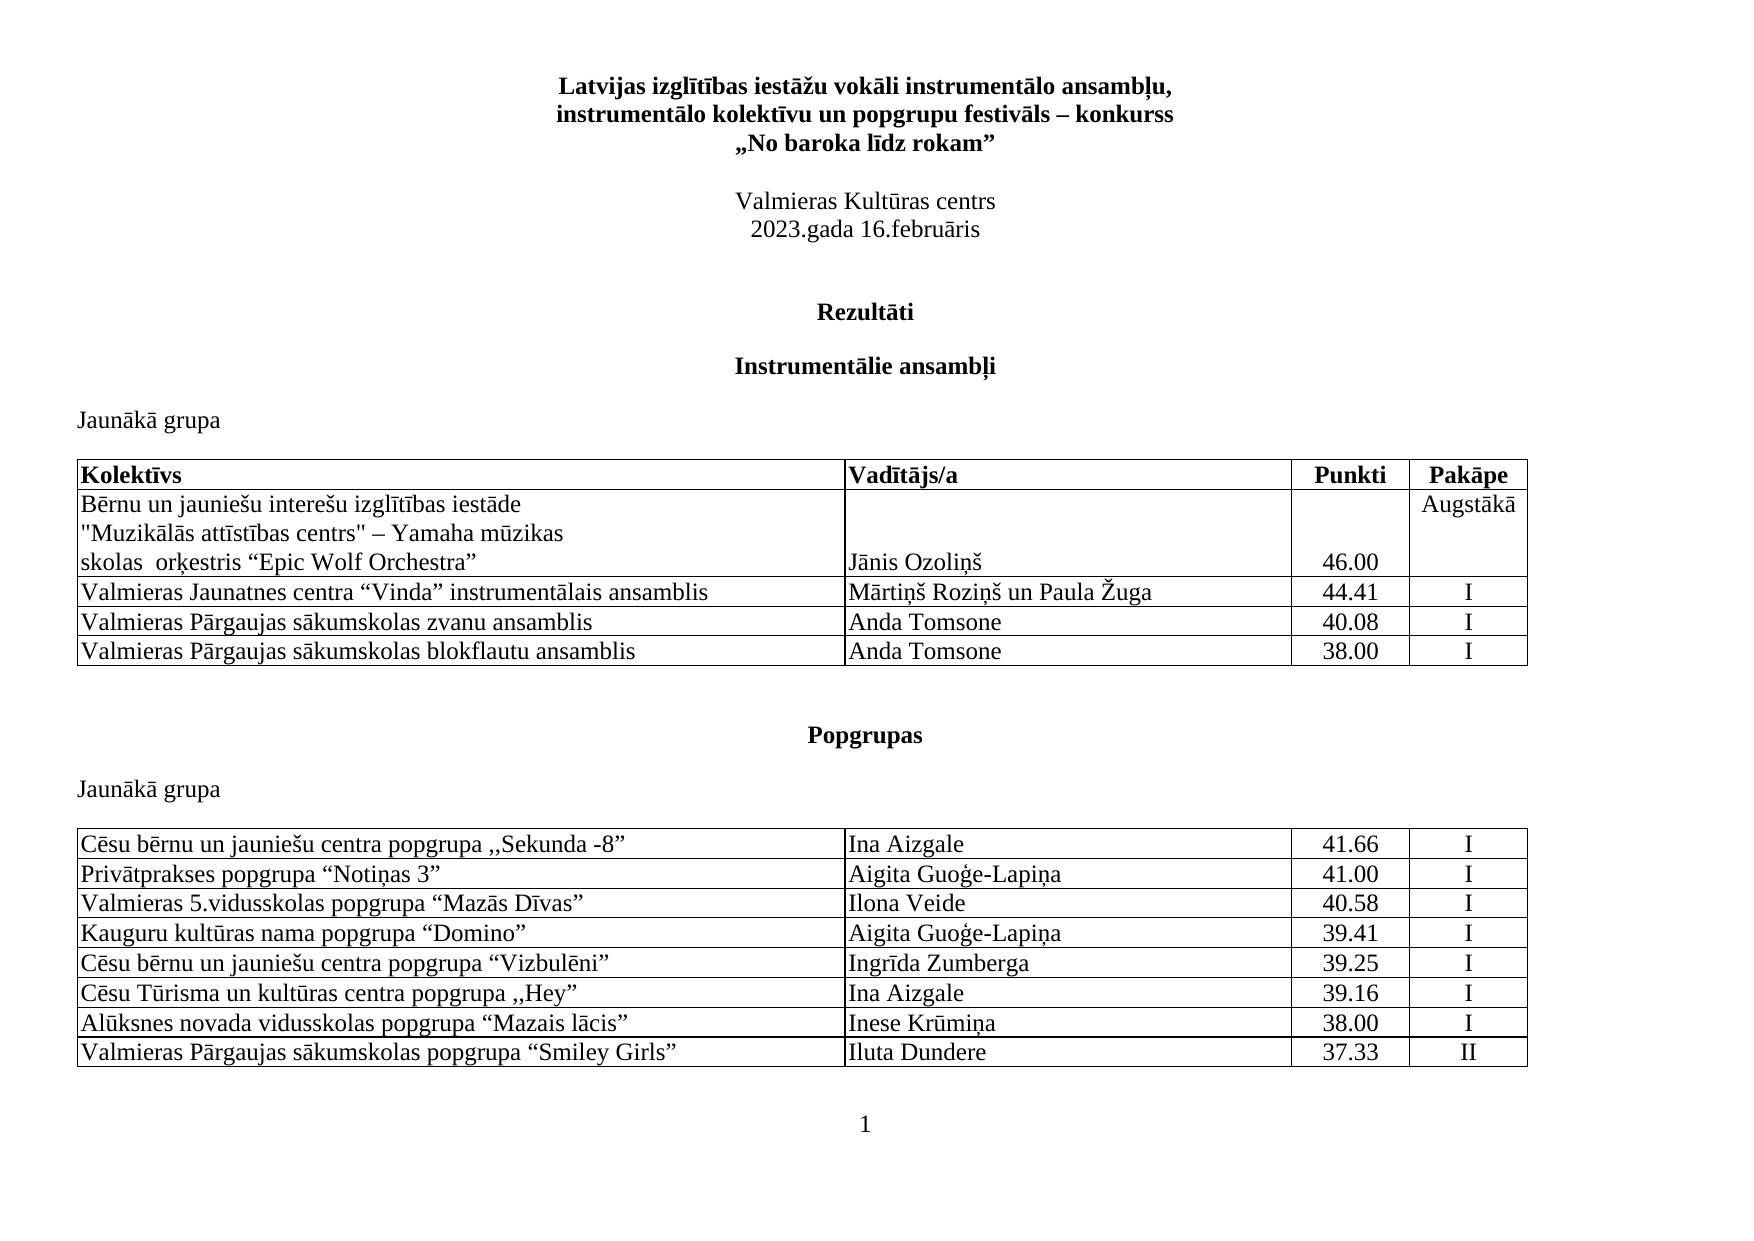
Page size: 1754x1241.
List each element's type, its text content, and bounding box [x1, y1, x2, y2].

table_cell Mārtiņš Roziņš un Paula Žuga [846, 577, 1291, 606]
table_cell Valmieras 5.vidusskolas popgrupa “Mazās Dīvas” [78, 889, 844, 917]
table_header Pakāpe [1410, 460, 1527, 488]
table_cell 38.00 [1292, 636, 1409, 665]
text Jaunākā grupa [77, 405, 1653, 434]
table_cell Ingrīda Zumberga [846, 948, 1291, 977]
table_cell I [1410, 1008, 1527, 1036]
table_cell 39.16 [1292, 978, 1409, 1007]
text Popgrupas [77, 720, 1653, 749]
table_cell Cēsu Tūrisma un kultūras centra popgrupa ,,Hey” [78, 978, 844, 1007]
table_cell I [1410, 607, 1527, 635]
table_cell Jānis Ozoliņš [846, 490, 1291, 576]
table_cell Ina Aizgale [846, 978, 1291, 1007]
table_cell Privātprakses popgrupa “Notiņas 3” [78, 859, 844, 887]
table_header Cēsu bērnu un jauniešu centra popgrupa ,,Sekunda -8” [78, 829, 844, 858]
text Valmieras Kultūras centrs [77, 186, 1653, 214]
table_cell 38.00 [1292, 1008, 1409, 1036]
table_cell I [1410, 859, 1527, 887]
table_cell I [1410, 948, 1527, 977]
table_cell I [1410, 577, 1527, 606]
table_cell Bērnu un jauniešu interešu izglītības iestāde "Muzikālās attīstības centrs" – Yamaha mūzikas skolas orķestris “Epic Wolf Orchestra” [78, 490, 844, 576]
table_header I [1410, 829, 1527, 858]
table_cell Valmieras Pārgaujas sākumskolas blokflautu ansamblis [78, 636, 844, 665]
table_cell Augstākā [1410, 490, 1527, 576]
table_cell 40.08 [1292, 607, 1409, 635]
table_cell Anda Tomsone [846, 607, 1291, 635]
text Jaunākā grupa [77, 774, 1653, 803]
table_cell Valmieras Jaunatnes centra “Vinda” instrumentālais ansamblis [78, 577, 844, 606]
table_cell 44.41 [1292, 577, 1409, 606]
table_header Vadītājs/a [846, 460, 1291, 488]
table_cell 39.25 [1292, 948, 1409, 977]
table_cell 41.00 [1292, 859, 1409, 887]
table_cell Aigita Guoģe-Lapiņa [846, 918, 1291, 947]
table_cell Aigita Guoģe-Lapiņa [846, 859, 1291, 887]
text Instrumentālie ansambļi [77, 351, 1653, 380]
table_cell Cēsu bērnu un jauniešu centra popgrupa “Vizbulēni” [78, 948, 844, 977]
table_cell I [1410, 978, 1527, 1007]
table_cell Inese Krūmiņa [846, 1008, 1291, 1036]
table_cell I [1410, 889, 1527, 917]
table_header Punkti [1292, 460, 1409, 488]
text instrumentālo kolektīvu un popgrupu festivāls – konkurss [77, 99, 1653, 128]
table_cell Iluta Dundere [846, 1038, 1291, 1066]
table_header 41.66 [1292, 829, 1409, 858]
table_cell Valmieras Pārgaujas sākumskolas zvanu ansamblis [78, 607, 844, 635]
text „No baroka līdz rokam” [77, 128, 1653, 157]
text Latvijas izglītības iestāžu vokāli instrumentālo ansambļu, [77, 71, 1653, 99]
table_header Ina Aizgale [846, 829, 1291, 858]
table_cell Alūksnes novada vidusskolas popgrupa “Mazais lācis” [78, 1008, 844, 1036]
table_cell I [1410, 918, 1527, 947]
text 2023.gada 16.februāris [77, 214, 1653, 243]
table_cell 40.58 [1292, 889, 1409, 917]
table_cell 39.41 [1292, 918, 1409, 947]
table_cell I [1410, 636, 1527, 665]
table_cell 37.33 [1292, 1038, 1409, 1066]
table_cell II [1410, 1038, 1527, 1066]
table_cell 46.00 [1292, 490, 1409, 576]
table_cell Valmieras Pārgaujas sākumskolas popgrupa “Smiley Girls” [78, 1038, 844, 1066]
text Rezultāti [77, 297, 1653, 326]
table_cell Ilona Veide [846, 889, 1291, 917]
table_cell Anda Tomsone [846, 636, 1291, 665]
table_cell Kauguru kultūras nama popgrupa “Domino” [78, 918, 844, 947]
table_header Kolektīvs [78, 460, 844, 488]
